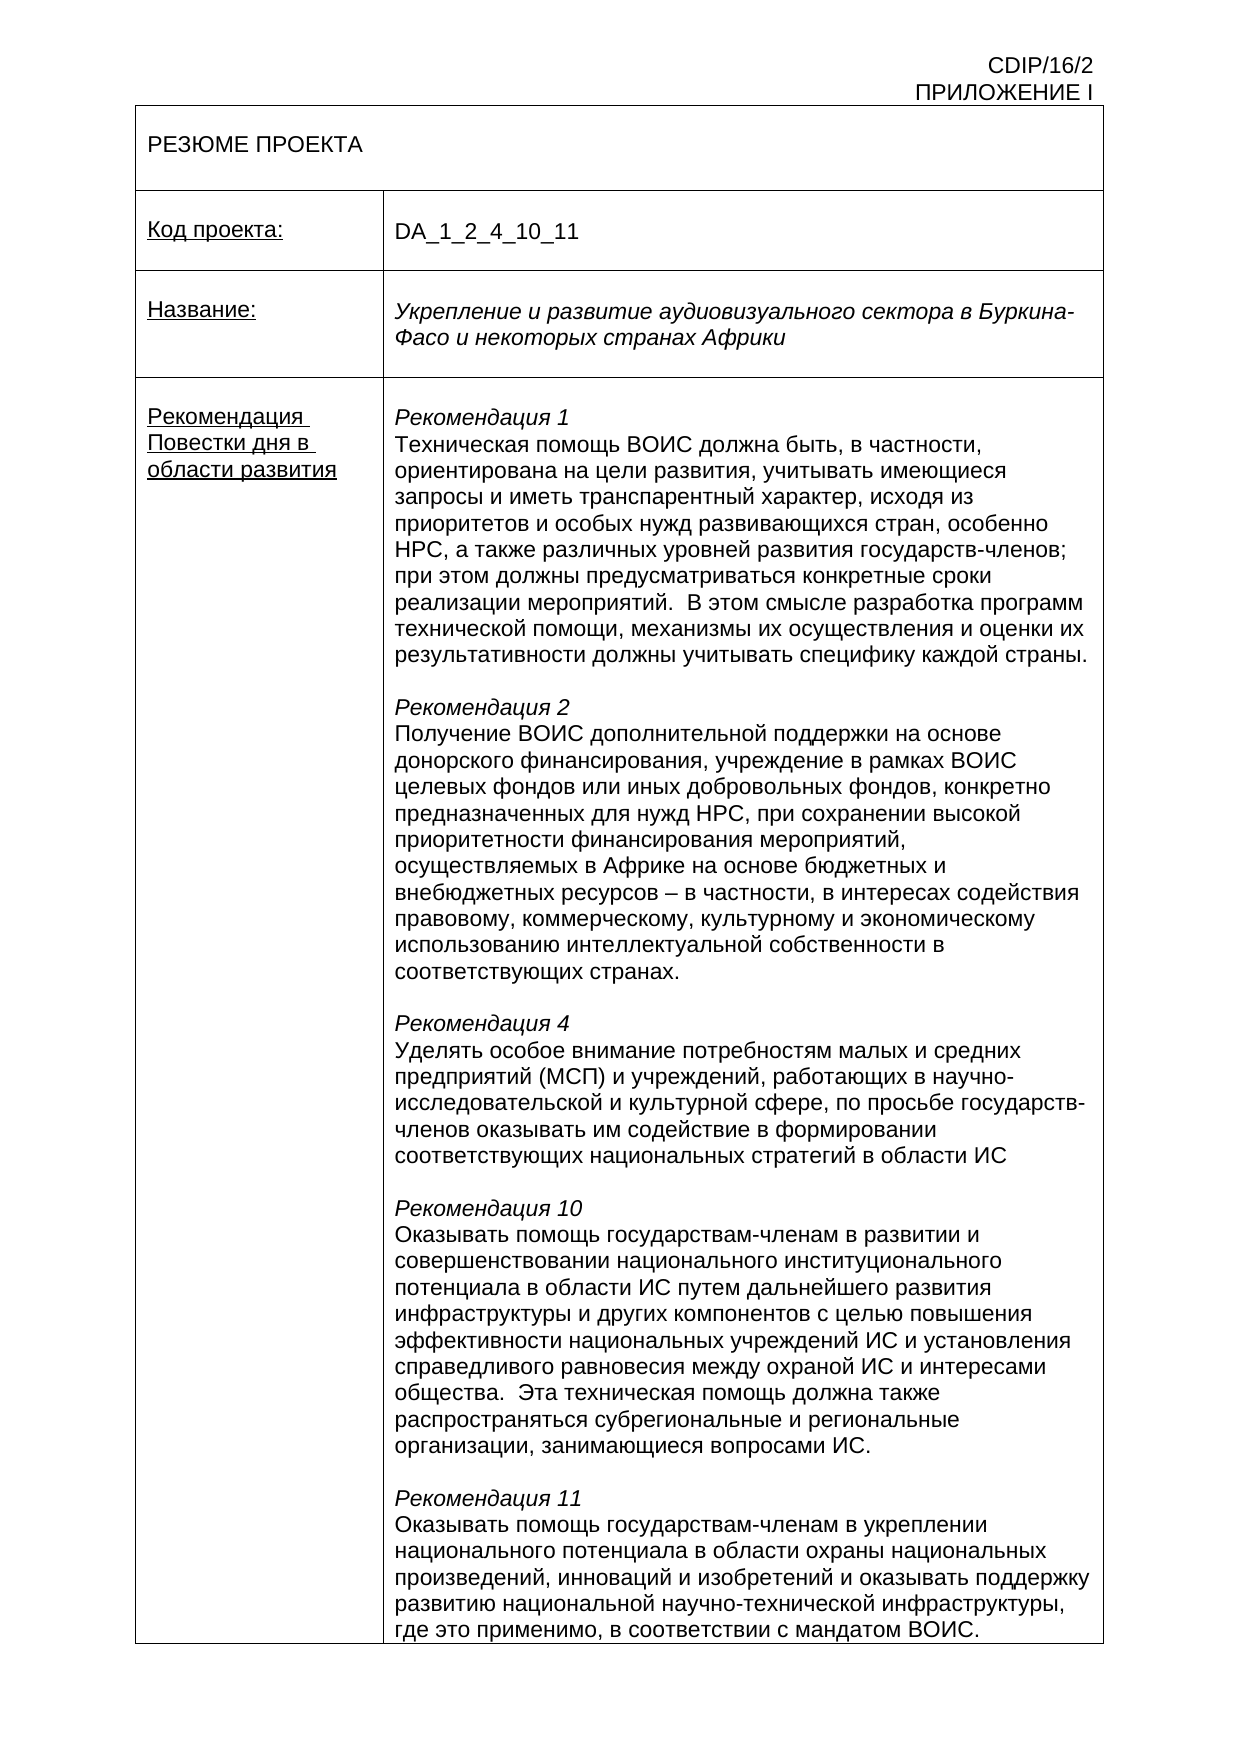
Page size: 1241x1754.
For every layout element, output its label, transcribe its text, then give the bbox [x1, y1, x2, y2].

table_header РЕЗЮМЕ ПРОЕКТА [136, 106, 1103, 190]
table_cell Укрепление и развитие аудиовизуального сектора в Буркина-Фасо и некоторых странах Африки [384, 271, 1103, 377]
table_cell Код проекта: [136, 191, 383, 270]
table_cell Рекомендация Повестки дня в области развития [136, 378, 383, 1643]
table_cell Рекомендация 1 Техническая помощь ВОИС должна быть, в частности, ориентирована на цели развития, учитывать имеющиеся запросы и иметь транспарентный характер, исходя из приоритетов и особых нужд развивающихся стран, особенно НРС, а также различных уровней развития государств-членов; при этом должны предусматриваться конкретные сроки реализации мероприятий. В этом смысле разработка программ технической помощи, механизмы их осуществления и оценки их результативности должны учитывать специфику каждой страны. Рекомендация 2 Получение ВОИС дополнительной поддержки на основе донорского финансирования, учреждение в рамках ВОИС целевых фондов или иных добровольных фондов, конкретно предназначенных для нужд НРС, при сохранении высокой приоритетности финансирования мероприятий, осуществляемых в Африке на основе бюджетных и внебюджетных ресурсов – в частности, в интересах содействия правовому, коммерческому, культурному и экономическому использованию интеллектуальной собственности в соответствующих странах. Рекомендация 4 Уделять особое внимание потребностям малых и средних предприятий (МСП) и учреждений, работающих в научно-исследовательской и культурной сфере, по просьбе государств-членов оказывать им содействие в формировании соответствующих национальных стратегий в области ИС Рекомендация 10 Оказывать помощь государствам-членам в развитии и совершенствовании национального институционального потенциала в области ИС путем дальнейшего развития инфраструктуры и других компонентов с целью повышения эффективности национальных учреждений ИС и установления справедливого равновесия между охраной ИС и интересами общества. Эта техническая помощь должна также распространяться субрегиональные и региональные организации, занимающиеся вопросами ИС. Рекомендация 11 Оказывать помощь государствам-членам в укреплении национального потенциала в области охраны национальных произведений, инноваций и изобретений и оказывать поддержку развитию национальной научно-технической инфраструктуры, где это применимо, в соответствии с мандатом ВОИС. [384, 378, 1103, 1643]
table_cell Название: [136, 271, 383, 377]
table_cell DA_1_2_4_10_11 [384, 191, 1103, 270]
